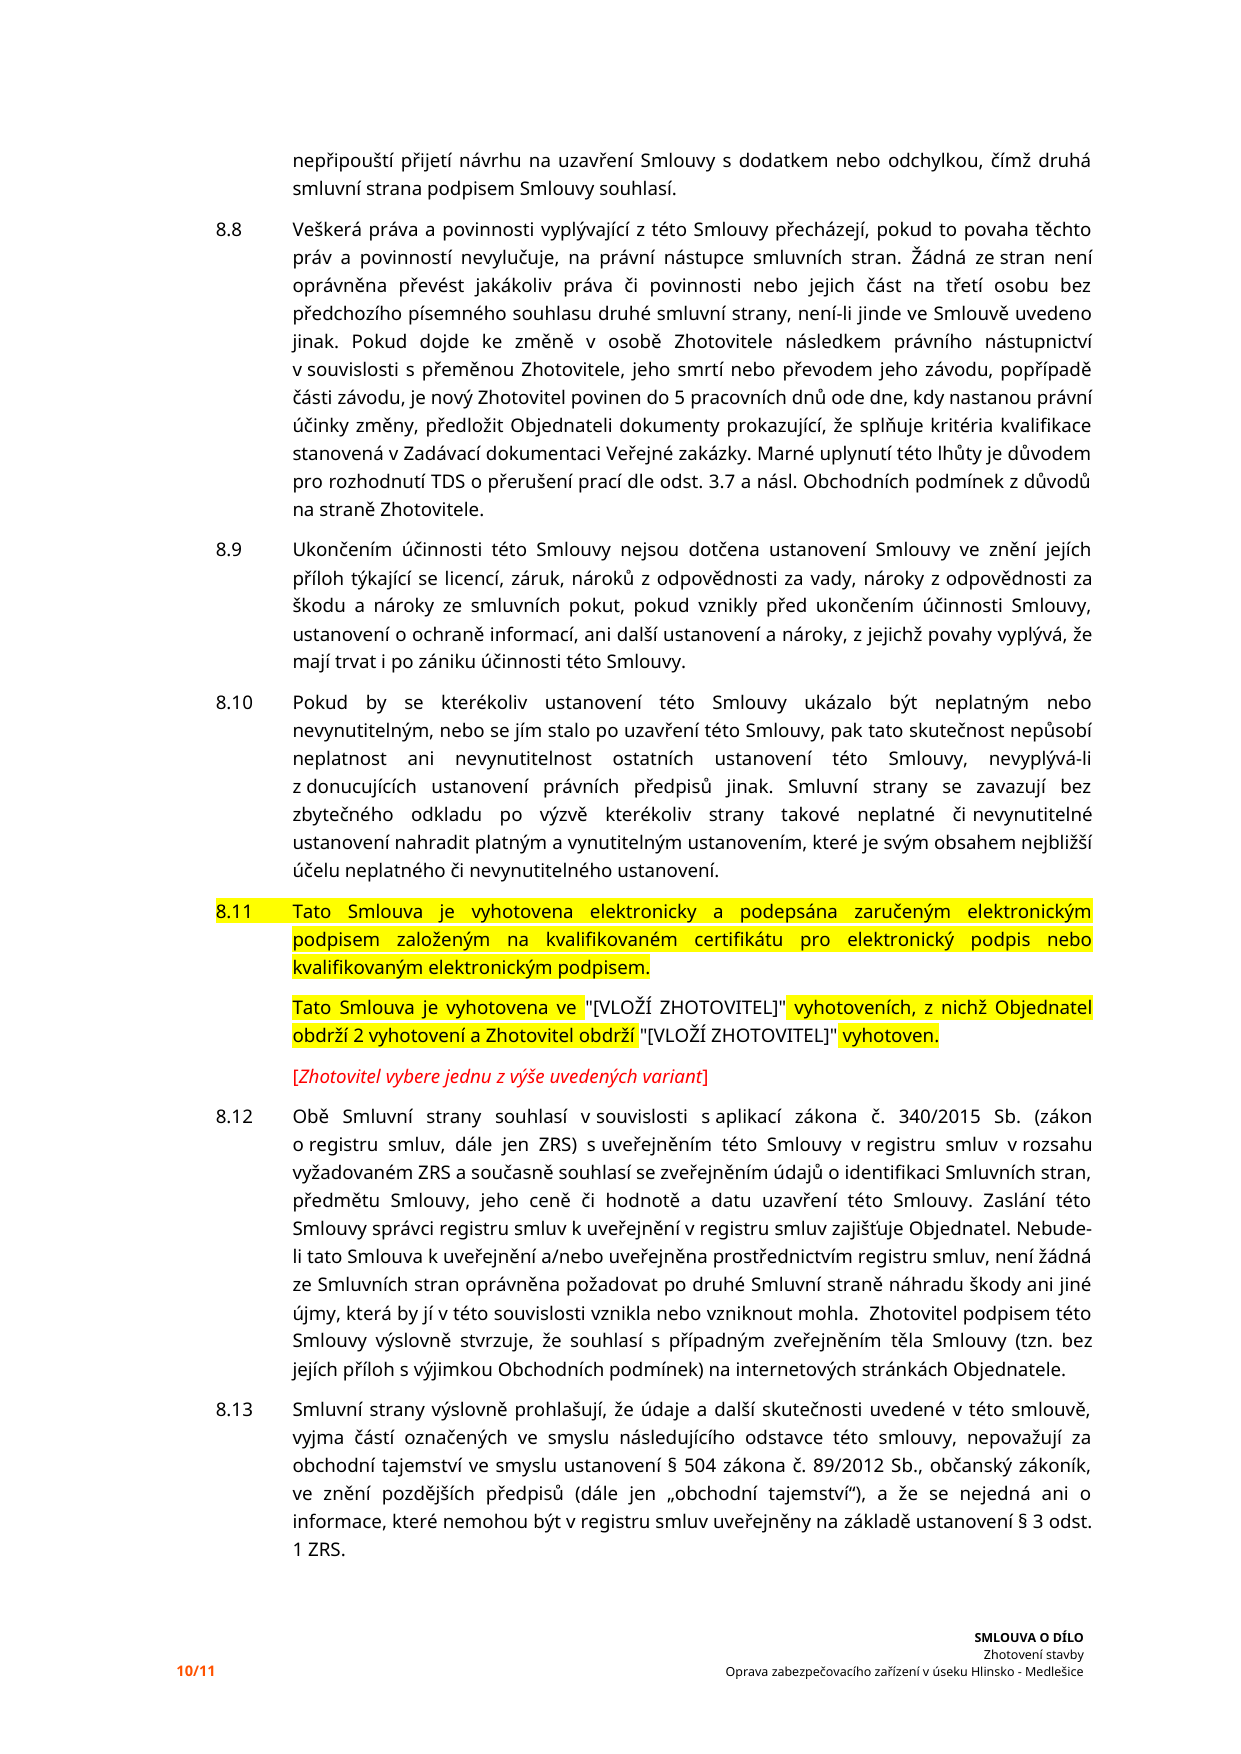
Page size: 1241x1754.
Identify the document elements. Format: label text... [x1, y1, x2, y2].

text Tato Smlouva je vyhotovena elektronicky a podepsána zaručeným elektronickým podpisem založeným na kvalifikovaném certifikátu pro elektronický podpis nebo kvalifikovaným elektronickým podpisem. [216, 923, 1093, 979]
text Pokud by se kterékoliv ustanovení této Smlouvy ukázalo být neplatným nebo nevynutitelným, nebo se jím stalo po uzavření této Smlouvy, pak tato skutečnost nepůsobí neplatnost ani nevynutitelnost ostatních ustanovení této Smlouvy, nevyplývá-li z donucujících ustanovení právních předpisů jinak. Smluvní strany se zavazují bez zbytečného odkladu po výzvě kterékoliv strany takové neplatné či nevynutitelné ustanovení nahradit platným a vynutitelným ustanovením, které je svým obsahem nejbližší účelu neplatného či nevynutitelného ustanovení. [216, 689, 1093, 883]
text Ukončením účinnosti této Smlouvy nejsou dotčena ustanovení Smlouvy ve znění jejích příloh týkající se licencí, záruk, nároků z odpovědnosti za vady, nároky z odpovědnosti za škodu a nároky ze smluvních pokut, pokud vznikly před ukončením účinnosti Smlouvy, ustanovení o ochraně informací, ani další ustanovení a nároky, z jejichž povahy vyplývá, že mají trvat i po zániku účinnosti této Smlouvy. [216, 537, 1093, 674]
text Smluvní strany výslovně prohlašují, že údaje a další skutečnosti uvedené v této smlouvě, vyjma částí označených ve smyslu následujícího odstavce této smlouvy, nepovažují za obchodní tajemství ve smyslu ustanovení § 504 zákona č. 89/2012 Sb., občanský zákoník, ve znění pozdějších předpisů (dále jen „obchodní tajemství“), a že se nejedná ani o informace, které nemohou být v registru smluv uveřejněny na základě ustanovení § 3 odst. 1 ZRS. [216, 1396, 1093, 1562]
text Obě Smluvní strany souhlasí v souvislosti s aplikací zákona č. 340/2015 Sb. (zákon o registru smluv, dále jen ZRS) s uveřejněním této Smlouvy v registru smluv v rozsahu vyžadovaném ZRS a současně souhlasí se zveřejněním údajů o identifikaci Smluvních stran, předmětu Smlouvy, jeho ceně či hodnotě a datu uzavření této Smlouvy. Zaslání této Smlouvy správci registru smluv k uveřejnění v registru smluv zajišťuje Objednatel. Nebude-li tato Smlouva k uveřejnění a/nebo uveřejněna prostřednictvím registru smluv, není žádná ze Smluvních stran oprávněna požadovat po druhé Smluvní straně náhradu škody ani jiné újmy, která by jí v této souvislosti vznikla nebo vzniknout mohla. Zhotovitel podpisem této Smlouvy výslovně stvrzuje, že souhlasí s případným zveřejněním těla Smlouvy (tzn. bez jejích příloh s výjimkou Obchodních podmínek) na internetových stránkách Objednatele. [216, 1104, 1093, 1381]
list [Zhotovitel vybere jednu z výše uvedených variant] [292, 1063, 1093, 1089]
text Veškerá práva a povinnosti vyplývající z této Smlouvy přecházejí, pokud to povaha těchto práv a povinností nevylučuje, na právní nástupce smluvních stran. Žádná ze stran není oprávněna převést jakákoliv práva či povinnosti nebo jejich část na třetí osobu bez předchozího písemného souhlasu druhé smluvní strany, není-li jinde ve Smlouvě uvedeno jinak. Pokud dojde ke změně v osobě Zhotovitele následkem právního nástupnictví v souvislosti s přeměnou Zhotovitele, jeho smrtí nebo převodem jeho závodu, popřípadě části závodu, je nový Zhotovitel povinen do 5 pracovních dnů ode dne, kdy nastanou právní účinky změny, předložit Objednateli dokumenty prokazující, že splňuje kritéria kvalifikace stanovená v Zadávací dokumentaci Veřejné zakázky. Marné uplynutí této lhůty je důvodem pro rozhodnutí TDS o přerušení prací dle odst. 3.7 a násl. Obchodních podmínek z důvodů na straně Zhotovitele. [216, 216, 1093, 522]
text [216, 147, 1093, 201]
list Tato Smlouva je vyhotovena ve "[VLOŽÍ ZHOTOVITEL]" vyhotoveních, z nichž Objednatel obdrží 2 vyhotovení a Zhotovitel obdrží "[VLOŽÍ ZHOTOVITEL]" vyhotoven. [292, 994, 1093, 1048]
